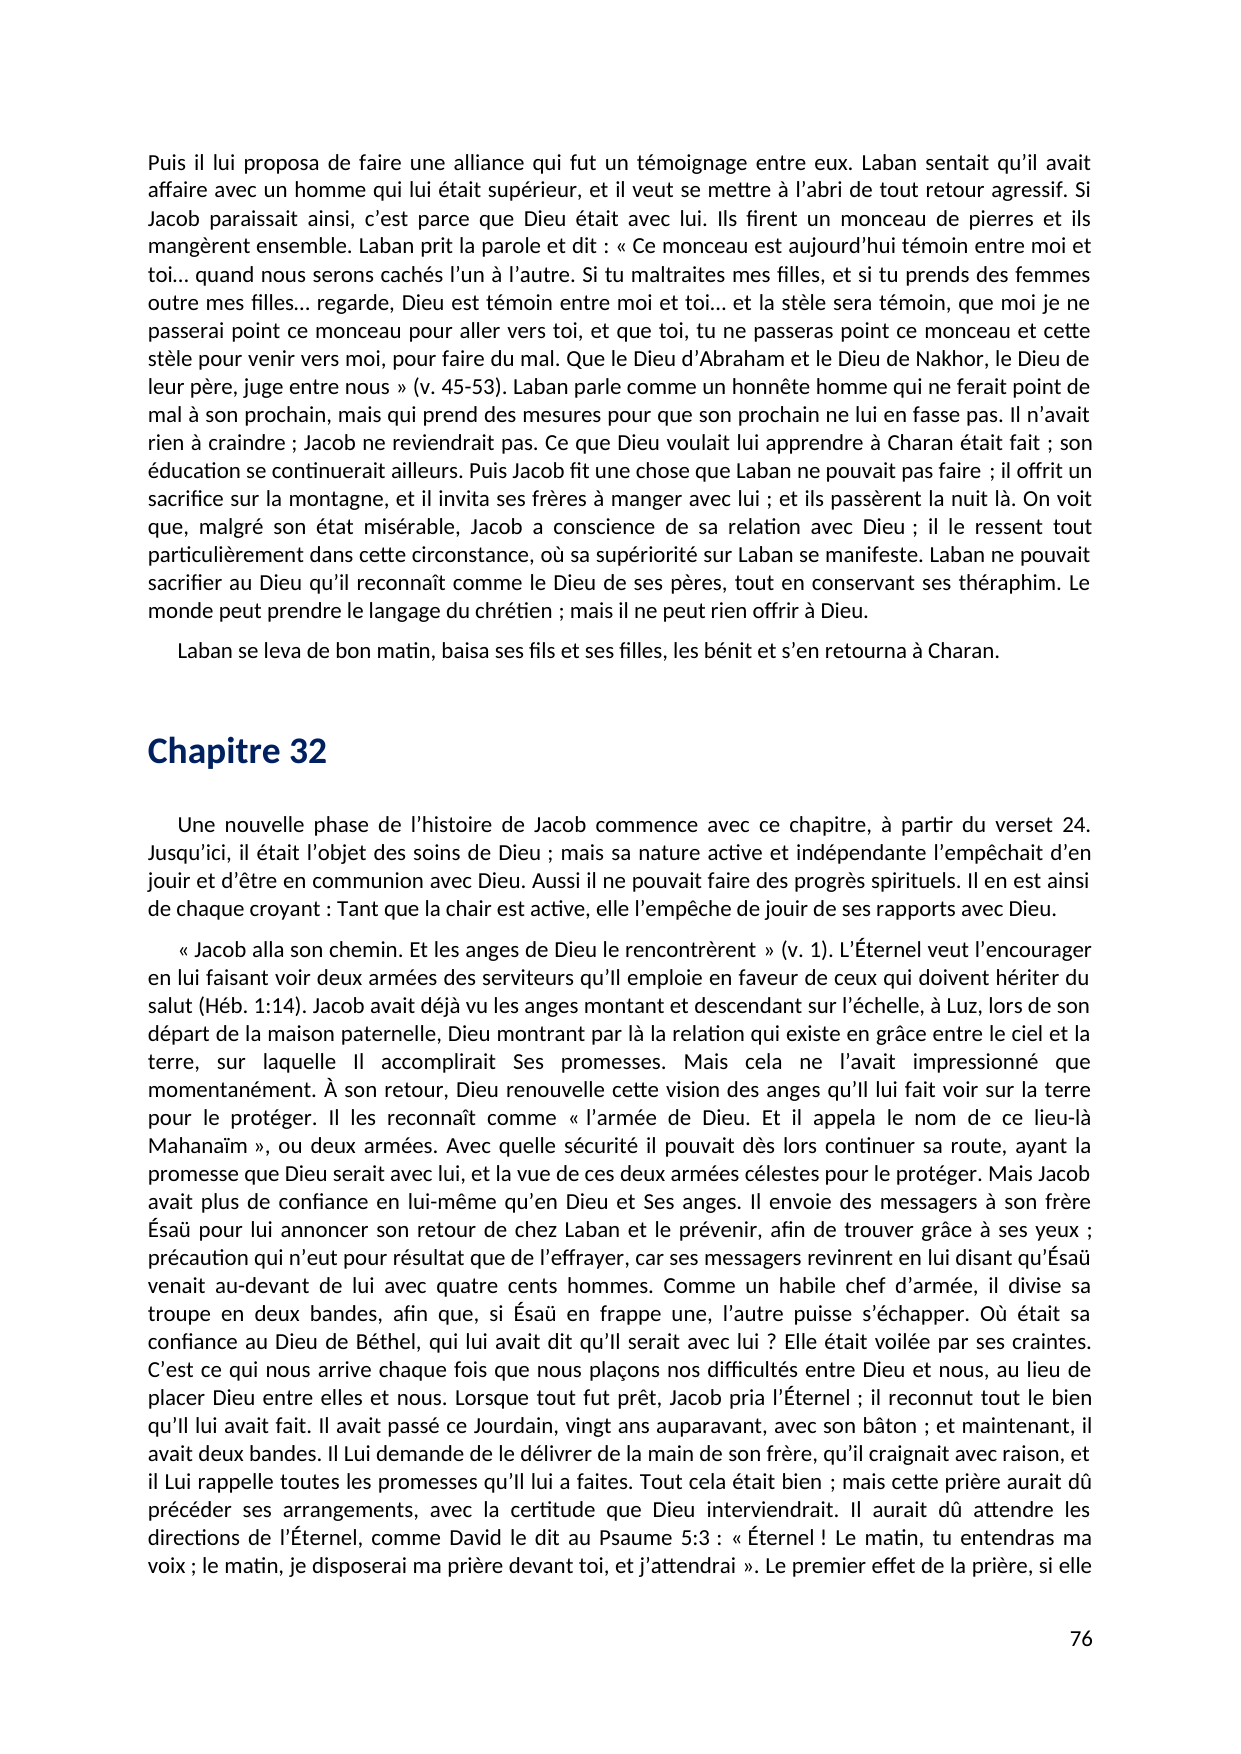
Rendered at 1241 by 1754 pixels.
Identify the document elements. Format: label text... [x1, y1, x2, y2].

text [148, 935, 1093, 1579]
text Une nouvelle phase de l’histoire de Jacob commence avec ce chapitre, à partir du verset 24. Jusqu’ici, il était l’objet des soins de Dieu ; mais sa nature active et indépendante l’empêchait d’en jouir et d’être en communion avec Dieu. Aussi il ne pouvait faire des progrès spirituels. Il en est ainsi de chaque croyant : Tant que la chair est active, elle l’empêche de jouir de ses rapports avec Dieu. [148, 810, 1093, 922]
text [148, 148, 1093, 624]
text Laban se leva de bon matin, baisa ses fils et ses filles, les bénit et s’en retourna à Charan. [148, 636, 1093, 664]
subtitle Chapitre 32 [148, 727, 1093, 773]
